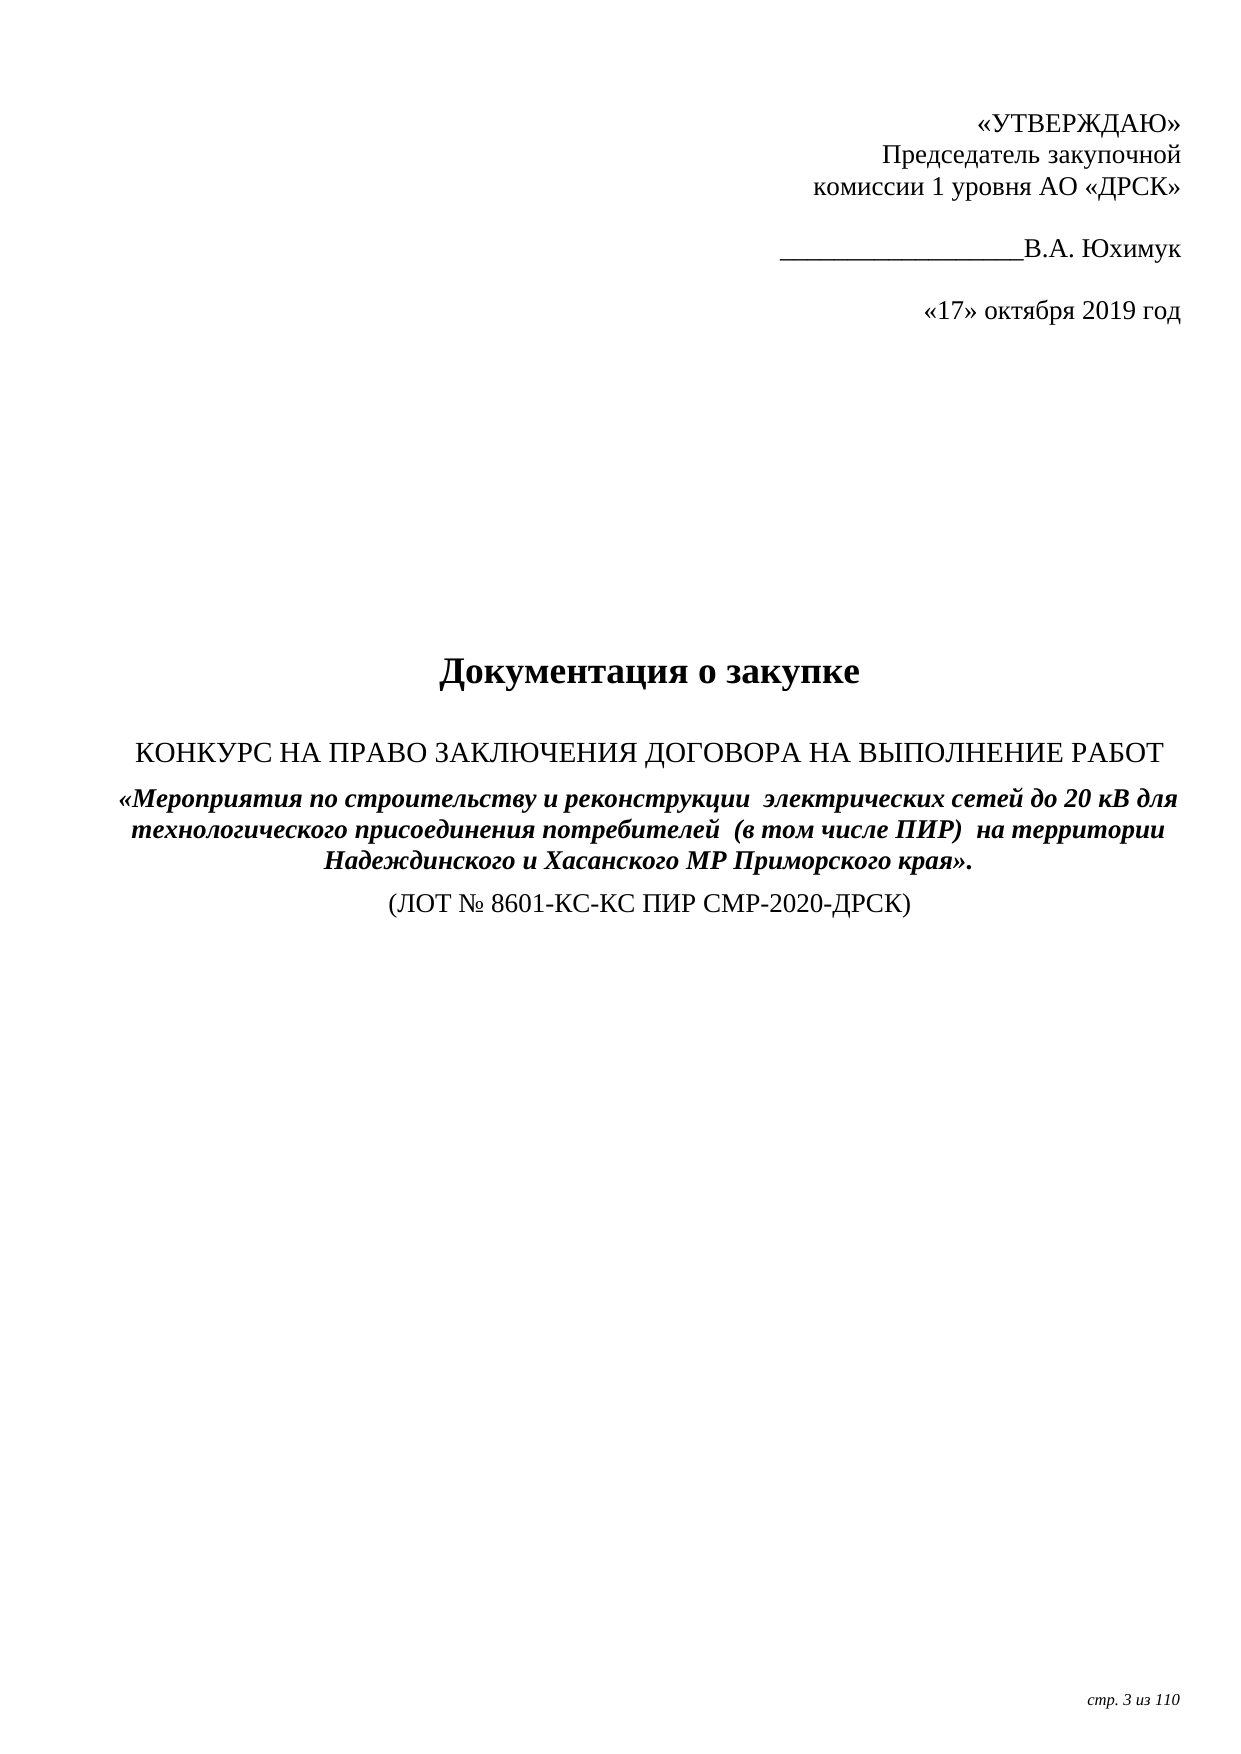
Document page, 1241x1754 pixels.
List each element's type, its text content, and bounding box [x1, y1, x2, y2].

text Председатель закупочной [575, 138, 1181, 170]
text Документация о закупке [118, 649, 1181, 692]
text «Мероприятия по строительству и реконструкции электрических сетей до 20 кВ для технологического присоединения потребителей (в том числе ПИР) на территории Надеждинского и Хасанского МР Приморского края». [118, 782, 1181, 875]
text КОНКУРС НА ПРАВО ЗАКЛЮЧЕНИЯ ДОГОВОРА НА ВЫПОЛНЕНИЕ РАБОТ [118, 736, 1181, 769]
text (ЛОТ № 8601-КС-КС ПИР СМР-2020-ДРСК) [118, 888, 1181, 919]
text «17» октября 2019 год [118, 294, 1181, 325]
text __________________В.А. Юхимук [575, 232, 1181, 263]
text «УТВЕРЖДАЮ» [604, 105, 1181, 138]
text комиссии 1 уровня АО «ДРСК» [575, 170, 1181, 201]
